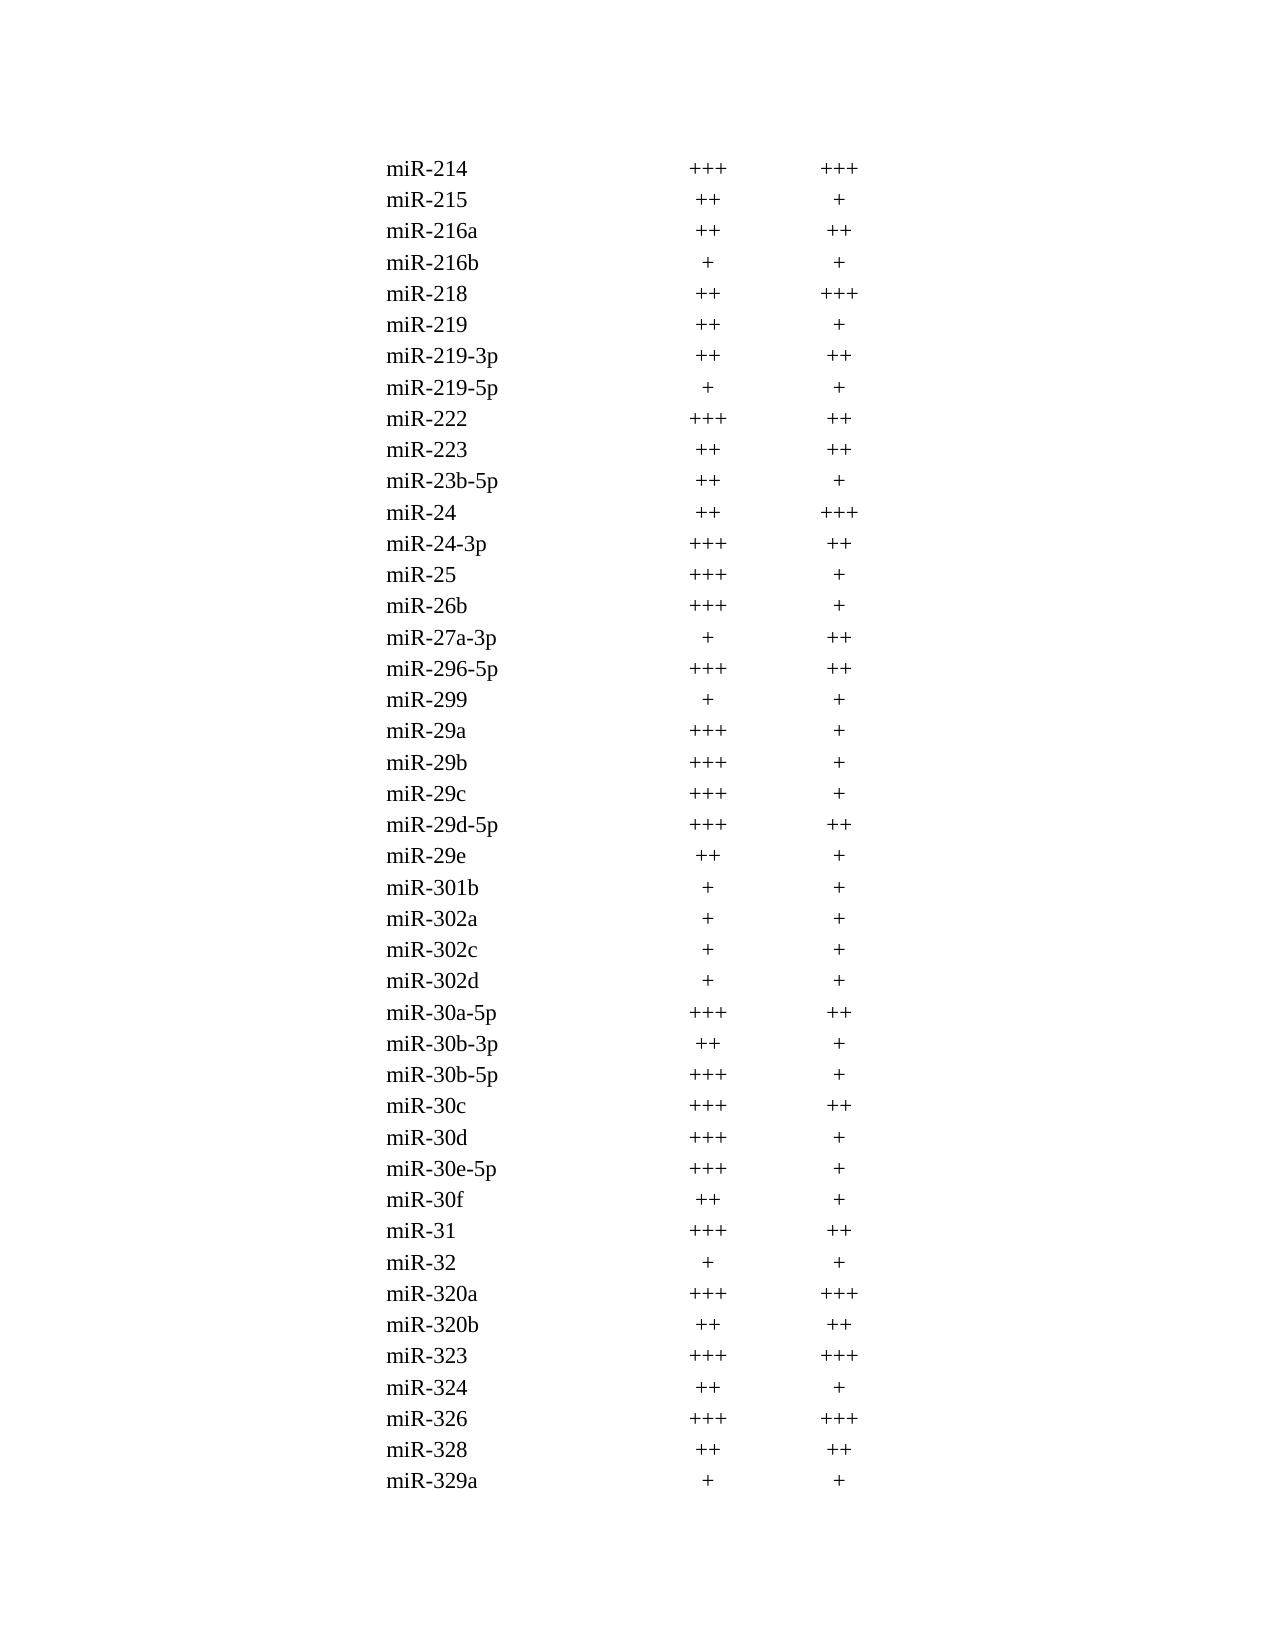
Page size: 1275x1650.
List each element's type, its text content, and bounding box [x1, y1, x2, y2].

table_cell miR-29d-5p [375, 806, 637, 837]
table_cell ++ [778, 525, 900, 556]
table_cell miR-218 [375, 275, 637, 306]
table_cell + [778, 838, 900, 869]
table_cell ++ [778, 650, 900, 681]
table_cell + [778, 963, 900, 994]
table_cell miR-24-3p [375, 525, 637, 556]
table_cell miR-302c [375, 931, 637, 962]
table_cell ++ [638, 181, 778, 212]
table_cell + [778, 556, 900, 587]
table_cell +++ [638, 650, 778, 681]
table_cell miR-326 [375, 1400, 637, 1431]
table_cell ++ [638, 1431, 778, 1462]
table_cell miR-29a [375, 713, 637, 744]
table_cell + [778, 1463, 900, 1494]
table_cell miR-214 [375, 150, 637, 181]
table_cell + [638, 369, 778, 400]
table_cell miR-219-3p [375, 338, 637, 369]
table_cell miR-329a [375, 1463, 637, 1494]
table_cell + [638, 869, 778, 900]
table_cell +++ [638, 588, 778, 619]
table_cell miR-30b-3p [375, 1025, 637, 1056]
table_cell miR-320b [375, 1306, 637, 1337]
table_cell + [778, 1119, 900, 1150]
table_cell ++ [778, 431, 900, 462]
table_cell miR-26b [375, 588, 637, 619]
table_cell ++ [638, 306, 778, 337]
table_cell + [638, 619, 778, 650]
table_cell miR-31 [375, 1213, 637, 1244]
table_cell ++ [778, 806, 900, 837]
table_cell + [778, 775, 900, 806]
table_cell ++ [778, 994, 900, 1025]
table_cell + [778, 900, 900, 931]
table_cell ++ [638, 1025, 778, 1056]
table_cell + [778, 713, 900, 744]
table_cell miR-320a [375, 1275, 637, 1306]
table_cell + [638, 1463, 778, 1494]
table_cell miR-215 [375, 181, 637, 212]
table_cell miR-24 [375, 494, 637, 525]
table_cell ++ [778, 1213, 900, 1244]
table_cell miR-216b [375, 244, 637, 275]
table_cell ++ [638, 1306, 778, 1337]
table_cell + [778, 369, 900, 400]
table_cell +++ [638, 1119, 778, 1150]
table_cell + [638, 244, 778, 275]
table_cell ++ [638, 463, 778, 494]
table_cell miR-302d [375, 963, 637, 994]
table_cell +++ [638, 1150, 778, 1181]
table_cell miR-328 [375, 1431, 637, 1462]
table_cell ++ [638, 213, 778, 244]
table_cell ++ [778, 338, 900, 369]
table_cell miR-302a [375, 900, 637, 931]
table_cell +++ [778, 494, 900, 525]
table_cell +++ [638, 744, 778, 775]
table_cell miR-323 [375, 1338, 637, 1369]
table_cell ++ [638, 431, 778, 462]
table_cell +++ [638, 1400, 778, 1431]
table_cell miR-32 [375, 1244, 637, 1275]
table_cell miR-30d [375, 1119, 637, 1150]
table_cell +++ [778, 275, 900, 306]
table_cell miR-30a-5p [375, 994, 637, 1025]
table_cell miR-222 [375, 400, 637, 431]
table_cell miR-30c [375, 1088, 637, 1119]
table_cell + [778, 744, 900, 775]
table_cell +++ [778, 150, 900, 181]
table_cell +++ [638, 1056, 778, 1087]
table_cell miR-299 [375, 681, 637, 712]
table_cell miR-296-5p [375, 650, 637, 681]
table_cell +++ [638, 994, 778, 1025]
table_cell + [638, 1244, 778, 1275]
table_cell +++ [638, 1088, 778, 1119]
table_cell miR-301b [375, 869, 637, 900]
table_cell miR-219-5p [375, 369, 637, 400]
table_cell ++ [638, 275, 778, 306]
table_cell miR-23b-5p [375, 463, 637, 494]
table_cell +++ [638, 806, 778, 837]
table_cell miR-27a-3p [375, 619, 637, 650]
table_cell ++ [638, 838, 778, 869]
table_cell + [778, 1025, 900, 1056]
table_cell + [778, 1056, 900, 1087]
table_cell +++ [778, 1275, 900, 1306]
table_cell + [638, 931, 778, 962]
table_cell + [638, 681, 778, 712]
table_cell + [778, 931, 900, 962]
table_cell miR-216a [375, 213, 637, 244]
table_cell + [778, 588, 900, 619]
table_cell + [778, 1150, 900, 1181]
table_cell +++ [778, 1338, 900, 1369]
table_cell +++ [638, 525, 778, 556]
table_cell ++ [778, 1306, 900, 1337]
table_cell miR-30f [375, 1181, 637, 1212]
table_cell + [778, 1369, 900, 1400]
table_cell + [778, 181, 900, 212]
table_cell miR-29e [375, 838, 637, 869]
table_cell ++ [778, 619, 900, 650]
table_cell +++ [638, 1338, 778, 1369]
table_cell + [778, 1181, 900, 1212]
table_cell miR-30e-5p [375, 1150, 637, 1181]
table_cell + [778, 869, 900, 900]
table_cell +++ [638, 556, 778, 587]
table_cell ++ [778, 1431, 900, 1462]
table_cell miR-25 [375, 556, 637, 587]
table_cell miR-29b [375, 744, 637, 775]
table_cell +++ [638, 1213, 778, 1244]
table_cell +++ [778, 1400, 900, 1431]
table_cell +++ [638, 150, 778, 181]
table_cell miR-30b-5p [375, 1056, 637, 1087]
table_cell + [778, 463, 900, 494]
table_cell miR-29c [375, 775, 637, 806]
table_cell ++ [778, 1088, 900, 1119]
table_cell ++ [638, 338, 778, 369]
table_cell ++ [778, 400, 900, 431]
table_cell +++ [638, 1275, 778, 1306]
table_cell miR-219 [375, 306, 637, 337]
table_cell +++ [638, 775, 778, 806]
table_cell + [778, 306, 900, 337]
table_cell ++ [778, 213, 900, 244]
table_cell miR-223 [375, 431, 637, 462]
table_cell ++ [638, 494, 778, 525]
table_cell + [778, 1244, 900, 1275]
table_cell + [778, 244, 900, 275]
table_cell + [638, 900, 778, 931]
table_cell ++ [638, 1369, 778, 1400]
table_cell +++ [638, 400, 778, 431]
table_cell miR-324 [375, 1369, 637, 1400]
table_cell ++ [638, 1181, 778, 1212]
table_cell + [638, 963, 778, 994]
table_cell +++ [638, 713, 778, 744]
table_cell + [778, 681, 900, 712]
